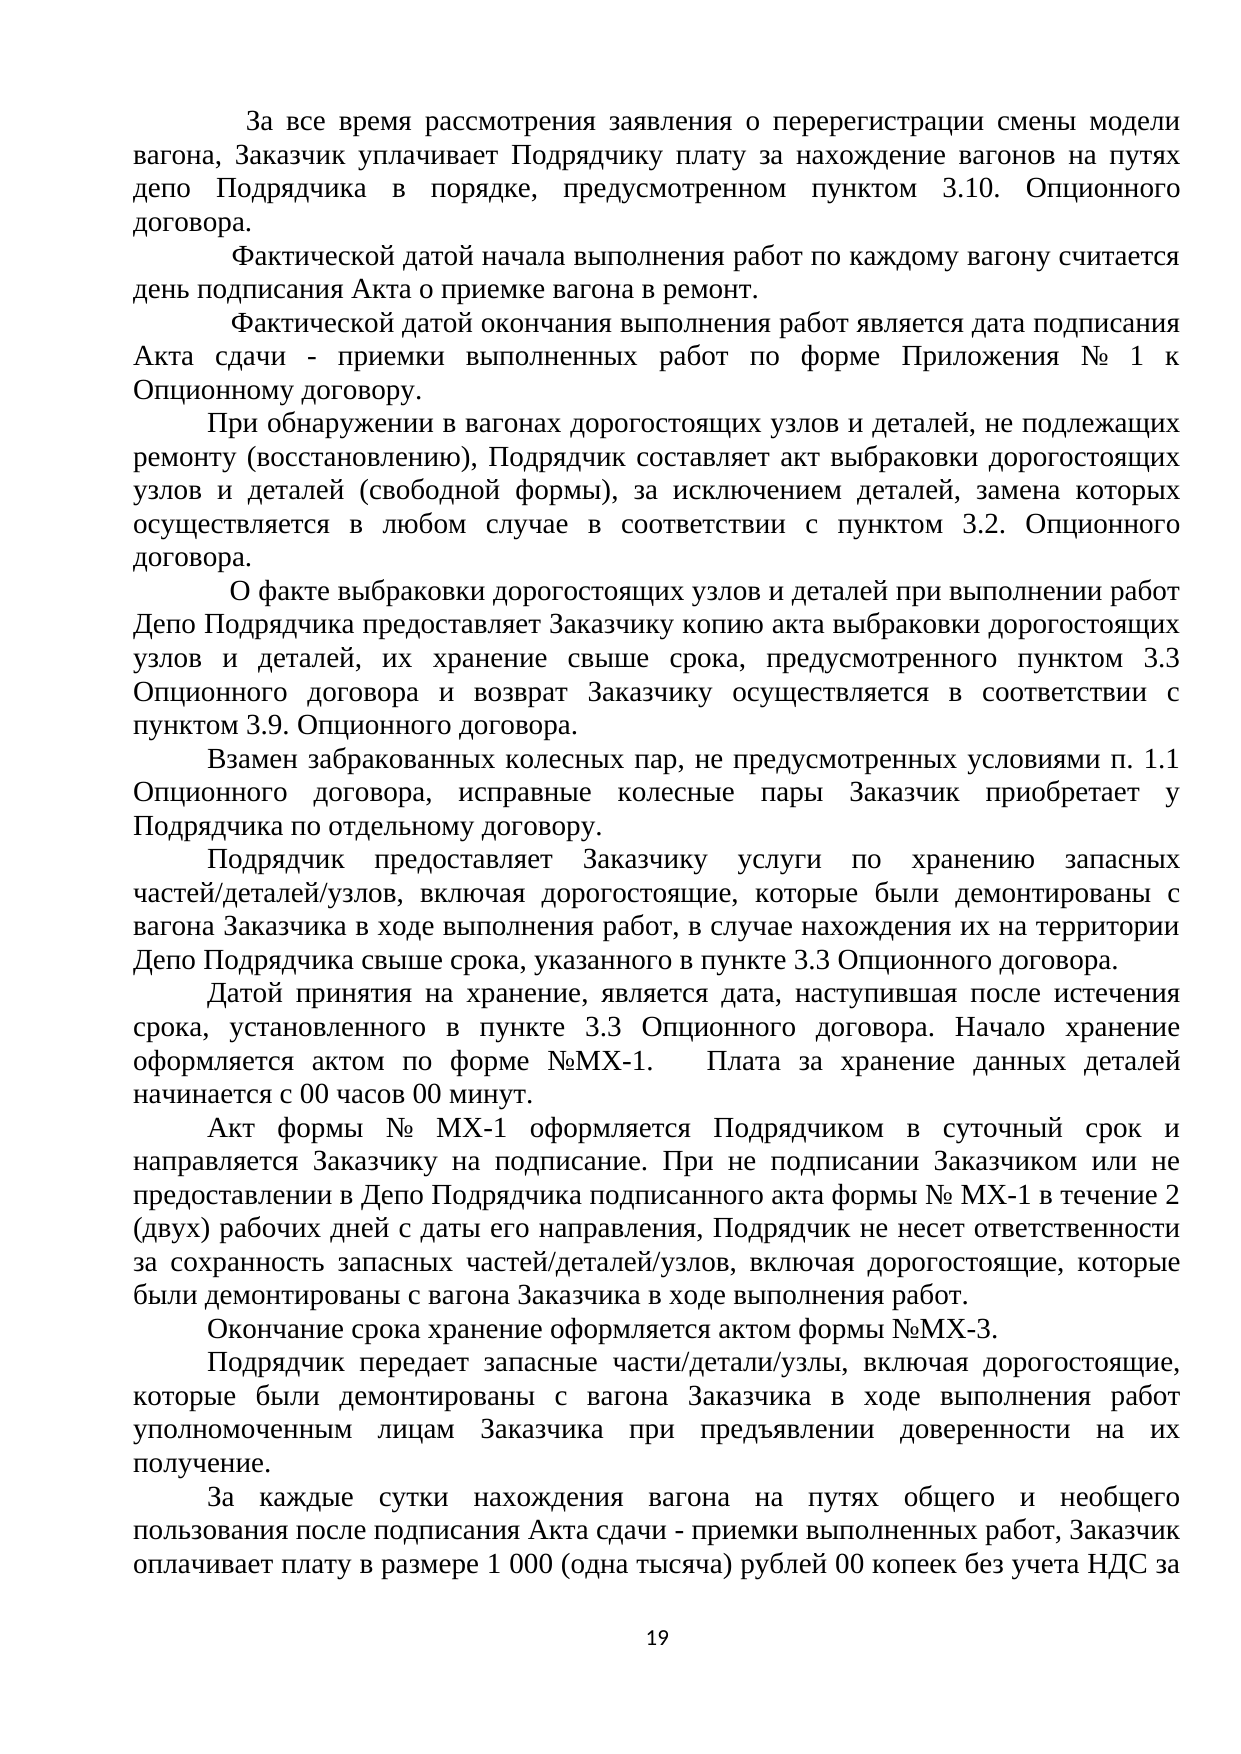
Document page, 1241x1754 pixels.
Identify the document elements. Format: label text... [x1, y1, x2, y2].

text Подрядчик предоставляет Заказчику услуги по хранению запасных частей/деталей/узлов, включая дорогостоящие, которые были демонтированы с вагона Заказчика в ходе выполнения работ, в случае нахождения их на территории Депо Подрядчика свыше срока, указанного в пункте 3.3 Опционного договора. [133, 841, 1181, 976]
text Взамен забракованных колесных пар, не предусмотренных условиями п. 1.1 Опционного договора, исправные колесные пары Заказчик приобретает у Подрядчика по отдельному договору. [133, 741, 1181, 841]
text За все время рассмотрения заявления о перерегистрации смены модели вагона, Заказчик уплачивает Подрядчику плату за нахождение вагонов на путях депо Подрядчика в порядке, предусмотренном пунктом 3.10. Опционного договора. [133, 103, 1181, 238]
text Фактической датой окончания выполнения работ является дата подписания Акта сдачи - приемки выполненных работ по форме Приложения № 1 к Опционному договору. [133, 305, 1181, 405]
text Окончание срока хранение оформляется актом формы №МХ-3. [133, 1311, 1181, 1344]
text Акт формы № МХ-1 оформляется Подрядчиком в суточный срок и направляется Заказчику на подписание. При не подписании Заказчиком или не предоставлении в Депо Подрядчика подписанного акта формы № МХ-1 в течение 2 (двух) рабочих дней с даты его направления, Подрядчик не несет ответственности за сохранность запасных частей/деталей/узлов, включая дорогостоящие, которые были демонтированы с вагона Заказчика в ходе выполнения работ. [133, 1110, 1181, 1311]
text Датой принятия на хранение, является дата, наступившая после истечения срока, установленного в пункте 3.3 Опционного договора. Начало хранение оформляется актом по форме №МХ-1. Плата за хранение данных деталей начинается с 00 часов 00 минут. [133, 976, 1181, 1110]
text Фактической датой начала выполнения работ по каждому вагону считается день подписания Акта о приемке вагона в ремонт. [133, 238, 1181, 305]
text О факте выбраковки дорогостоящих узлов и деталей при выполнении работ Депо Подрядчика предоставляет Заказчику копию акта выбраковки дорогостоящих узлов и деталей, их хранение свыше срока, предусмотренного пунктом 3.3 Опционного договора и возврат Заказчику осуществляется в соответствии с пунктом 3.9. Опционного договора. [133, 573, 1181, 741]
text Подрядчик передает запасные части/детали/узлы, включая дорогостоящие, которые были демонтированы с вагона Заказчика в ходе выполнения работ уполномоченным лицам Заказчика при предъявлении доверенности на их получение. [133, 1344, 1181, 1479]
text При обнаружении в вагонах дорогостоящих узлов и деталей, не подлежащих ремонту (восстановлению), Подрядчик составляет акт выбраковки дорогостоящих узлов и деталей (свободной формы), за исключением деталей, замена которых осуществляется в любом случае в соответствии с пунктом 3.2. Опционного договора. [133, 405, 1181, 573]
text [133, 1479, 1181, 1579]
